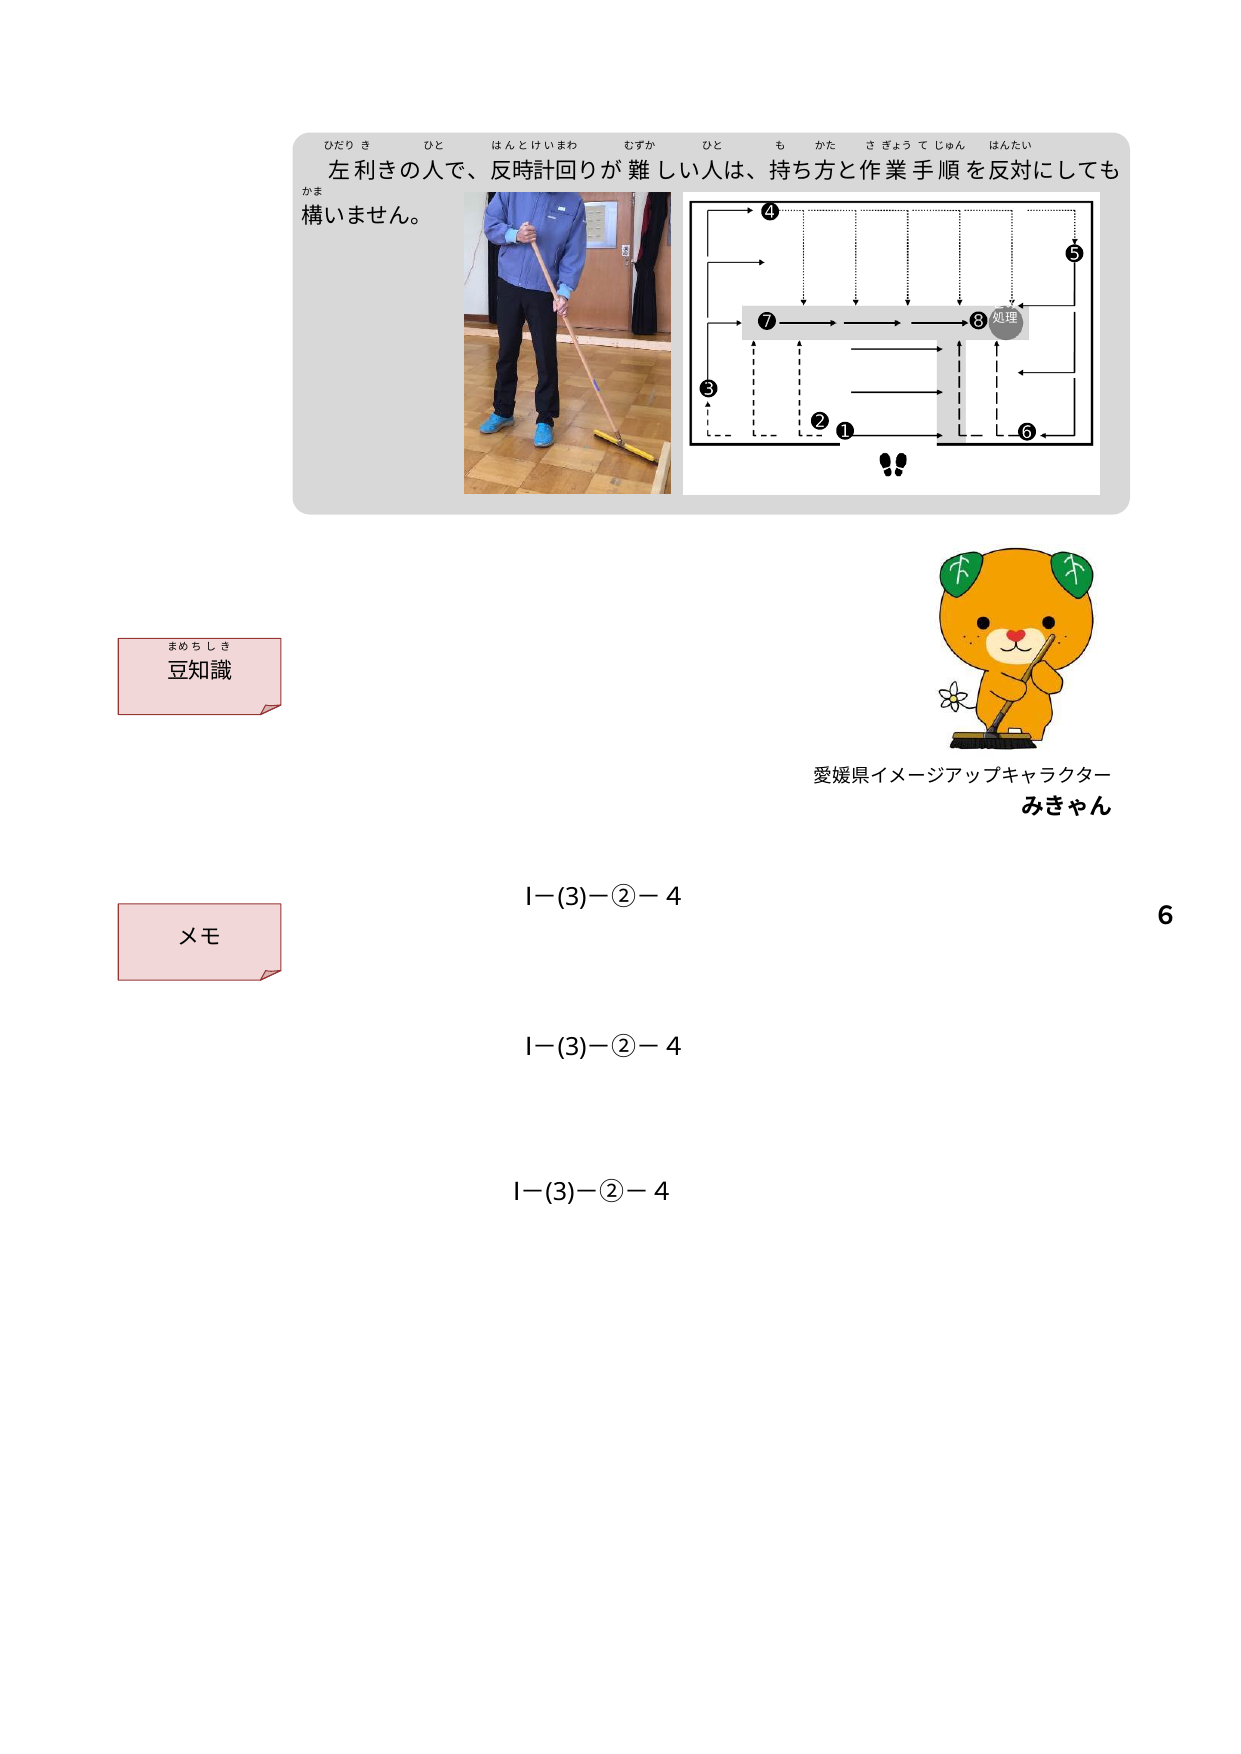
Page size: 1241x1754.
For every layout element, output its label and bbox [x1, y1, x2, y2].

picture [464, 192, 671, 494]
picture [683, 192, 1100, 495]
picture [904, 544, 1122, 759]
